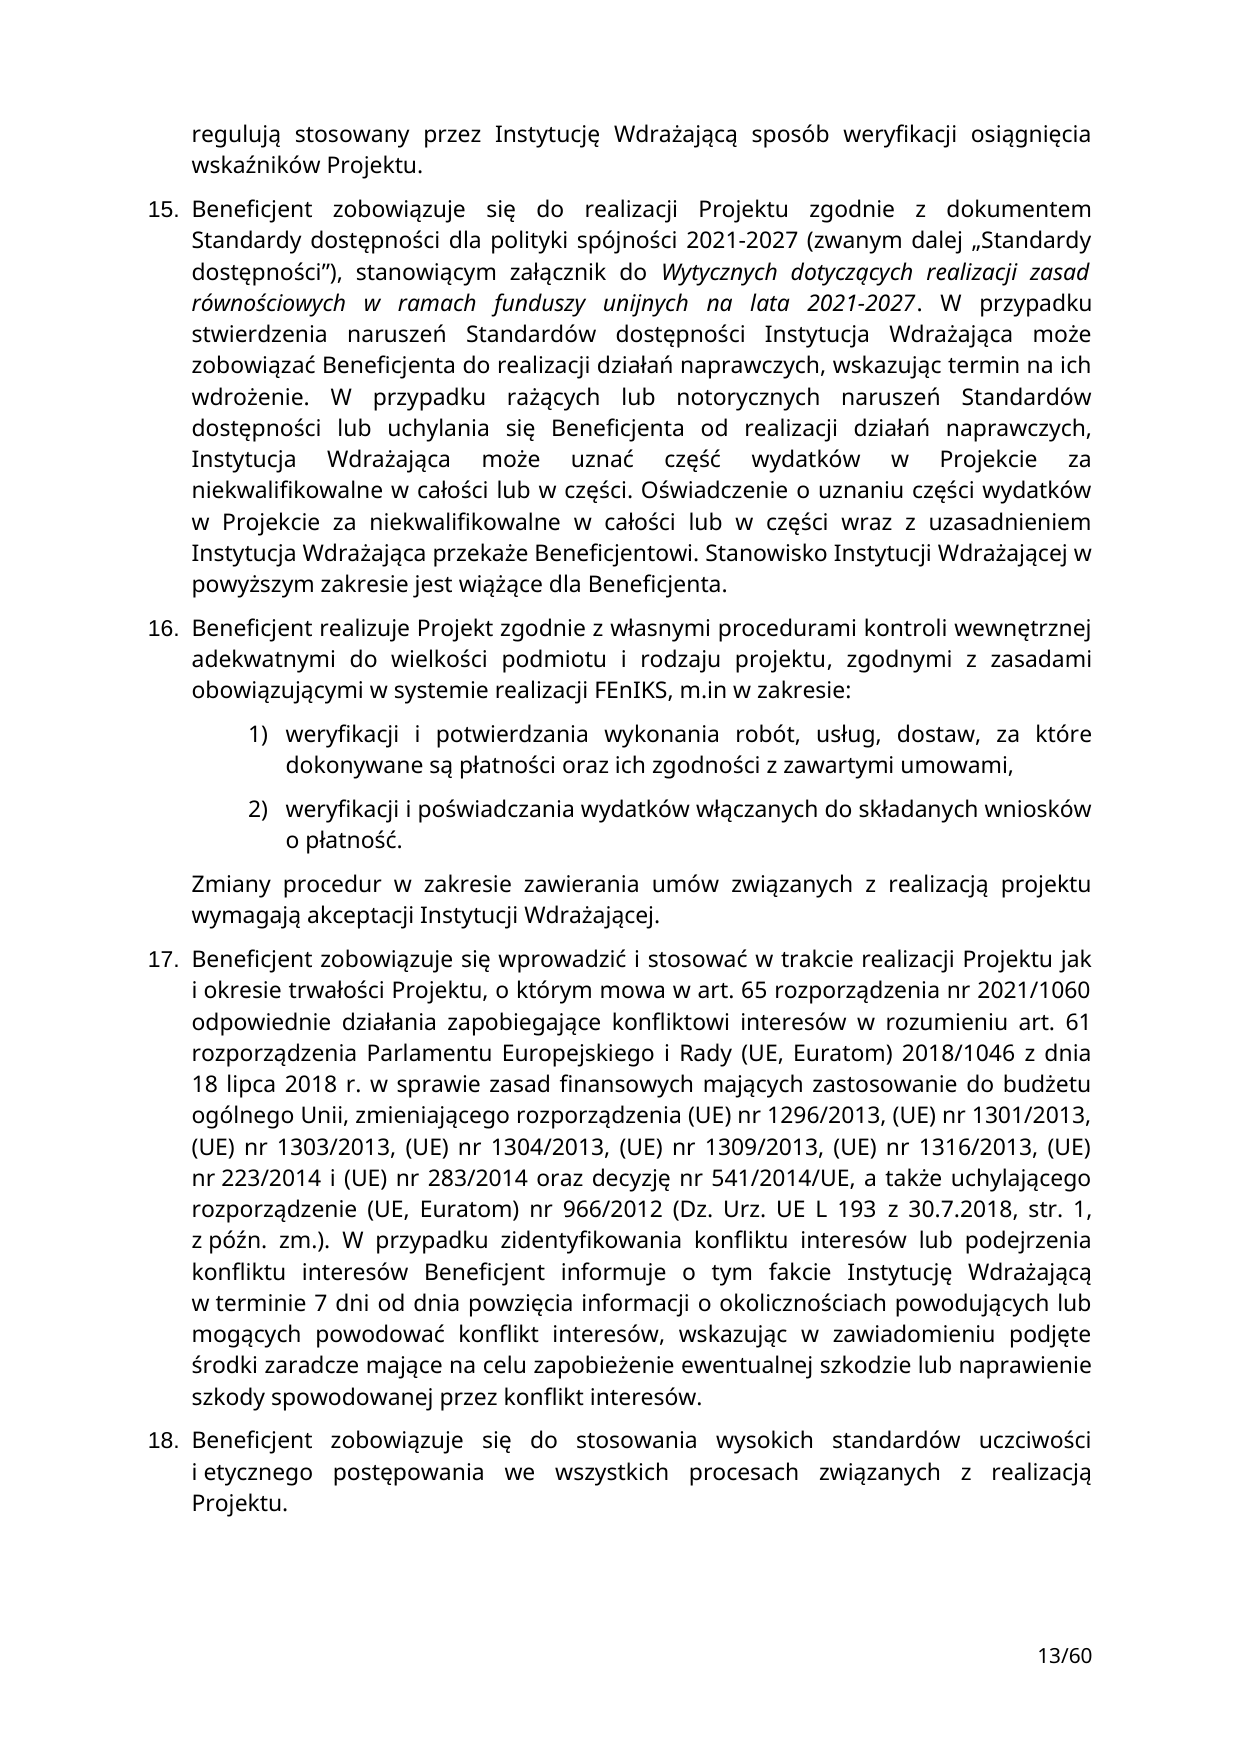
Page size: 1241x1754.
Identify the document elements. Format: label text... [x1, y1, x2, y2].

text Zmiany procedur w zakresie zawierania umów związanych z realizacją projektu wymagają akceptacji Instytucji Wdrażającej. [191, 868, 1092, 931]
list Beneficjent realizuje Projekt zgodnie z własnymi procedurami kontroli wewnętrznej adekwatnymi do wielkości podmiotu i rodzaju projektu, zgodnymi z zasadami obowiązującymi w systemie realizacji FEnIKS, m.in w zakresie: [148, 612, 1092, 706]
list weryfikacji i poświadczania wydatków włączanych do składanych wniosków o płatność. [248, 793, 1092, 856]
list Beneficjent zobowiązuje się wprowadzić i stosować w trakcie realizacji Projektu jak i okresie trwałości Projektu, o którym mowa w art. 65 rozporządzenia nr 2021/1060 odpowiednie działania zapobiegające konfliktowi interesów w rozumieniu art. 61 rozporządzenia Parlamentu Europejskiego i Rady (UE, Euratom) 2018/1046 z dnia 18 lipca 2018 r. w sprawie zasad finansowych mających zastosowanie do budżetu ogólnego Unii, zmieniającego rozporządzenia (UE) nr 1296/2013, (UE) nr 1301/2013, (UE) nr 1303/2013, (UE) nr 1304/2013, (UE) nr 1309/2013, (UE) nr 1316/2013, (UE) nr 223/2014 i (UE) nr 283/2014 oraz decyzję nr 541/2014/UE, a także uchylającego rozporządzenie (UE, Euratom) nr 966/2012 (Dz. Urz. UE L 193 z 30.7.2018, str. 1, z późn. zm.). W przypadku zidentyfikowania konfliktu interesów lub podejrzenia konfliktu interesów Beneficjent informuje o tym fakcie Instytucję Wdrażającą w terminie 7 dni od dnia powzięcia informacji o okolicznościach powodujących lub mogących powodować konflikt interesów, wskazując w zawiadomieniu podjęte środki zaradcze mające na celu zapobieżenie ewentualnej szkodzie lub naprawienie szkody spowodowanej przez konflikt interesów. [148, 943, 1092, 1412]
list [148, 118, 1092, 181]
list Beneficjent zobowiązuje się do realizacji Projektu zgodnie z dokumentem Standardy dostępności dla polityki spójności 2021-2027 (zwanym dalej „Standardy dostępności”), stanowiącym załącznik do Wytycznych dotyczących realizacji zasad równościowych w ramach funduszy unijnych na lata 2021-2027. W przypadku stwierdzenia naruszeń Standardów dostępności Instytucja Wdrażająca może zobowiązać Beneficjenta do realizacji działań naprawczych, wskazując termin na ich wdrożenie. W przypadku rażących lub notorycznych naruszeń Standardów dostępności lub uchylania się Beneficjenta od realizacji działań naprawczych, Instytucja Wdrażająca może uznać część wydatków w Projekcie za niekwalifikowalne w całości lub w części. Oświadczenie o uznaniu części wydatków w Projekcie za niekwalifikowalne w całości lub w części wraz z uzasadnieniem Instytucja Wdrażająca przekaże Beneficjentowi. Stanowisko Instytucji Wdrażającej w powyższym zakresie jest wiążące dla Beneficjenta. [148, 193, 1092, 599]
list Beneficjent zobowiązuje się do stosowania wysokich standardów uczciwości i etycznego postępowania we wszystkich procesach związanych z realizacją Projektu. [148, 1424, 1092, 1518]
list weryfikacji i potwierdzania wykonania robót, usług, dostaw, za które dokonywane są płatności oraz ich zgodności z zawartymi umowami, [248, 718, 1092, 781]
